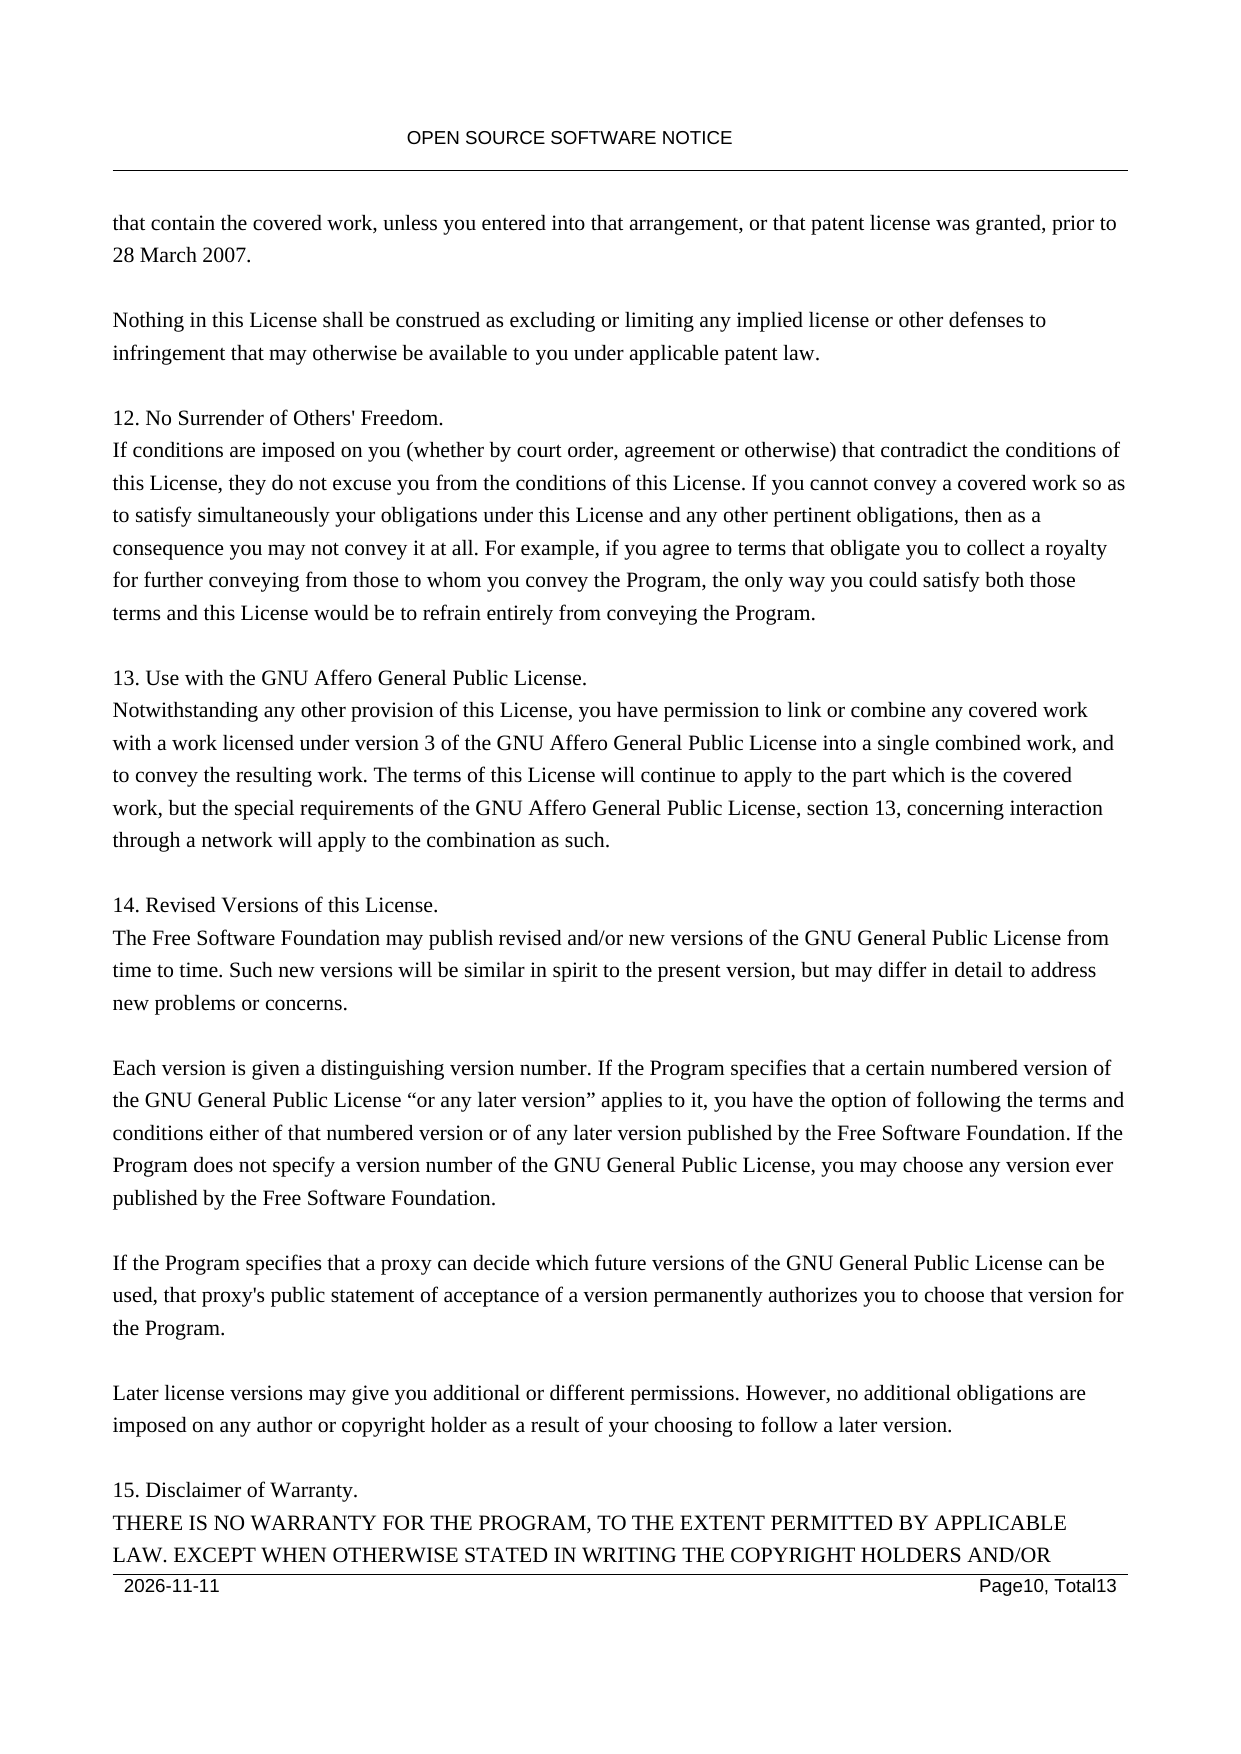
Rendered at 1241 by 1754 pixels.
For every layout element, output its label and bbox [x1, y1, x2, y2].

text [112, 206, 1128, 1571]
